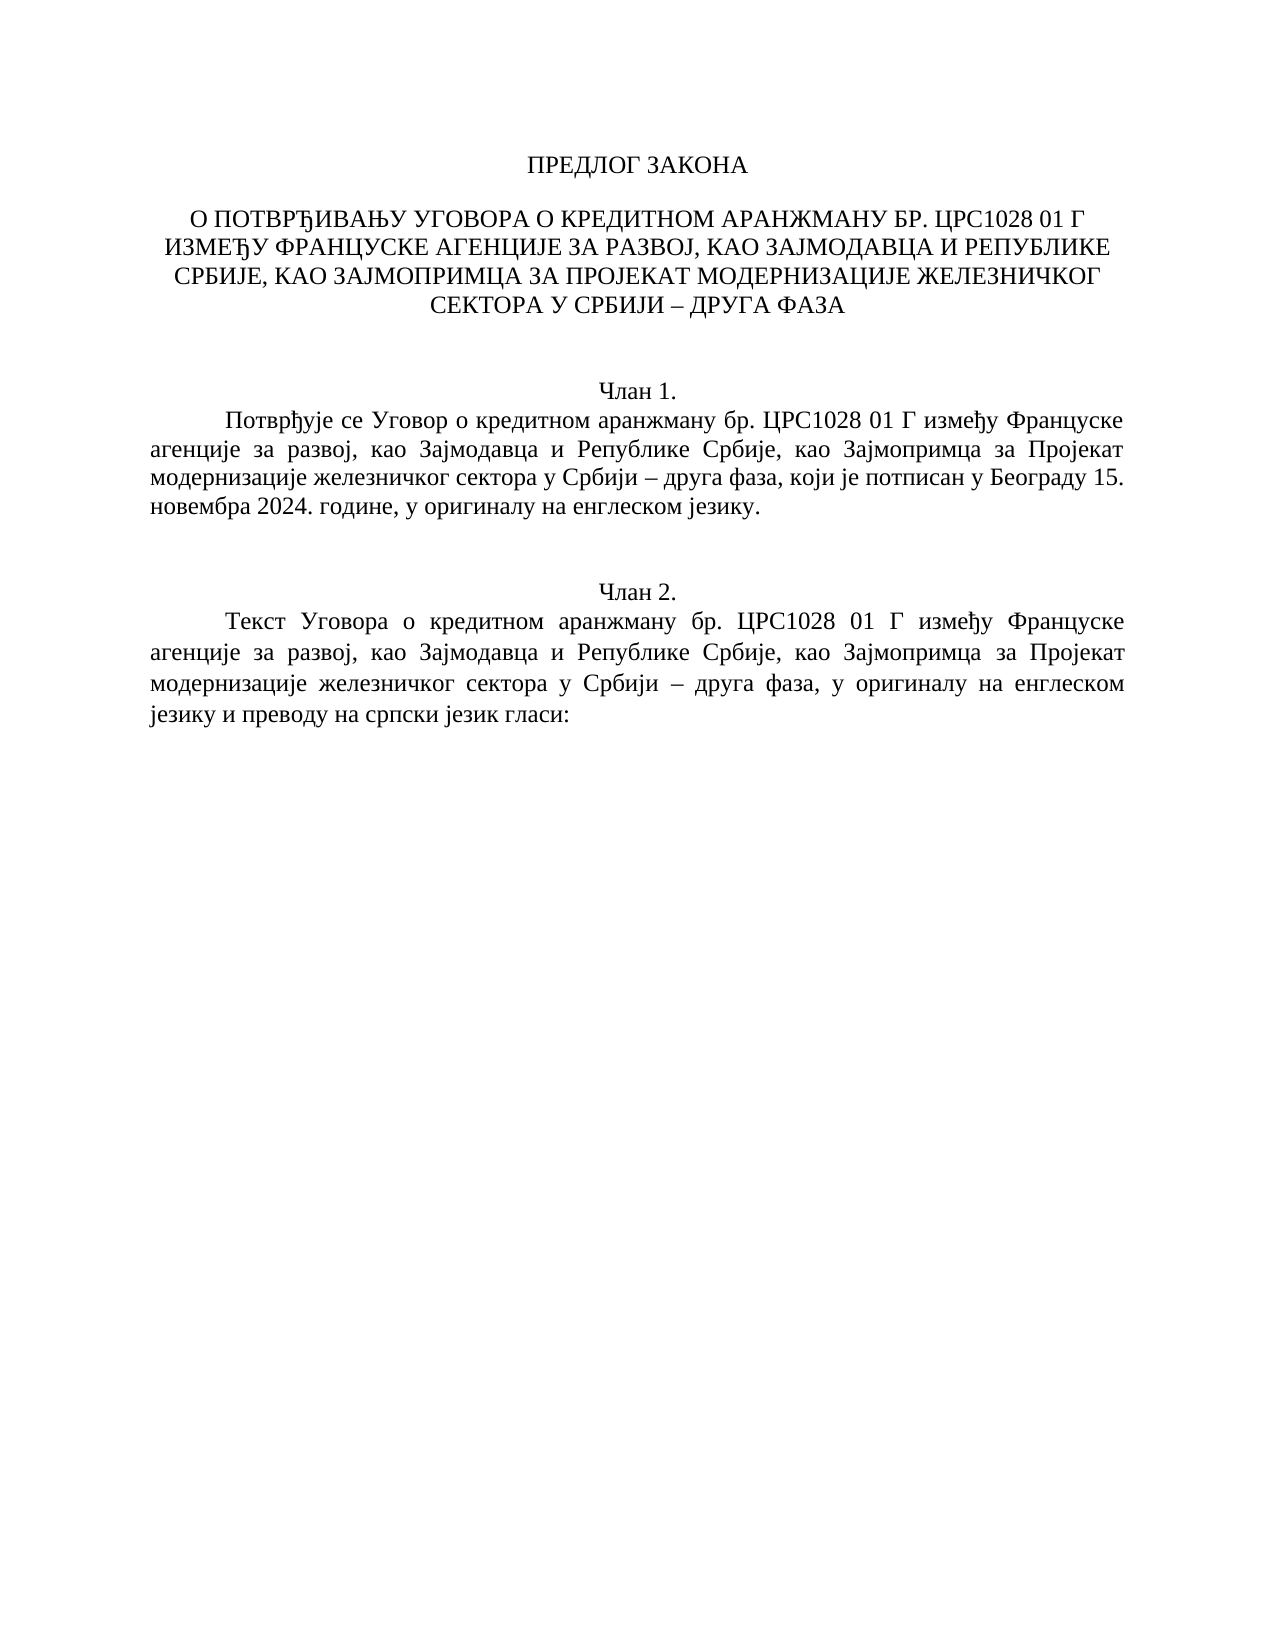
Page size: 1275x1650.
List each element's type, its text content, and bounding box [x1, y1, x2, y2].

text Члан 1. [150, 376, 1125, 405]
text ПРЕДЛОГ ЗАКОНА [150, 150, 1125, 179]
text Потврђује се Уговор о кредитном аранжману бр. ЦРС1028 01 Г између Француске агенције за развој, као Зајмодавца и Републике Србије, као Зајмопримца за Пројекат модернизације железничког сектора у Србији – друга фаза, који је потписан у Београду 15. новембра 2024. године, у оригиналу на енглеском језику. [150, 405, 1125, 520]
text Текст Уговора о кредитном аранжману бр. ЦРС1028 01 Г између Француске агенције за развој, као Зајмодавца и Републике Србије, као Зајмопримца за Пројекат модернизације железничког сектора у Србији – друга фаза, у оригиналу на енглеском језику и преводу на српски језик гласи: [150, 606, 1125, 728]
text Члан 2. [150, 577, 1125, 606]
text О ПОТВРЂИВАЊУ УГОВОРА О КРЕДИТНОМ АРАНЖМАНУ БР. ЦРС1028 01 Г ИЗМЕЂУ ФРАНЦУСКЕ АГЕНЦИЈЕ ЗА РАЗВОЈ, КАО ЗАЈМОДАВЦА И РЕПУБЛИКЕ СРБИЈЕ, КАО ЗАЈМОПРИМЦА ЗА ПРОЈЕКАТ МОДЕРНИЗАЦИЈЕ ЖЕЛЕЗНИЧКОГ СЕКТОРА У СРБИЈИ – ДРУГА ФАЗА [150, 204, 1125, 319]
